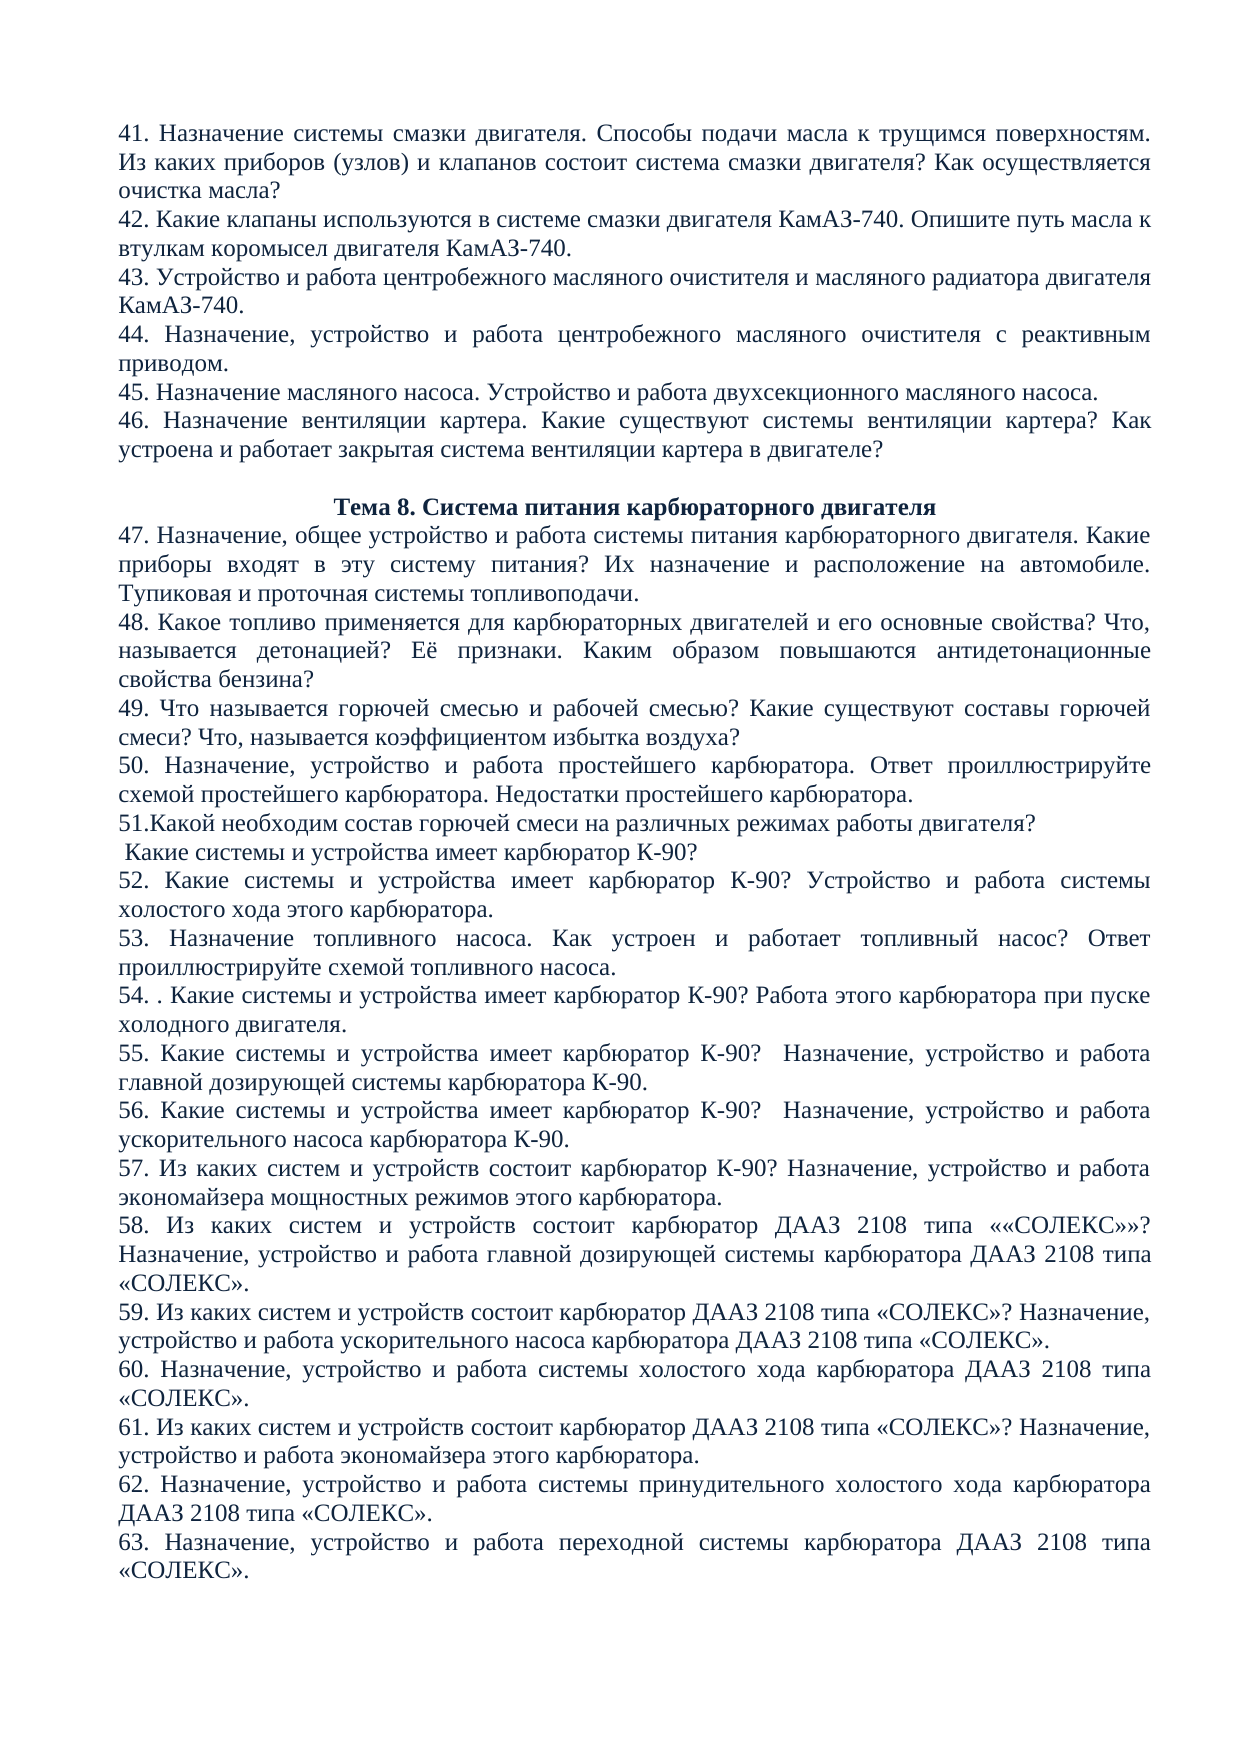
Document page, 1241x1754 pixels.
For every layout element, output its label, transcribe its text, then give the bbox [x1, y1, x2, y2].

text 62. Назначение, устройство и работа системы принудительного холостого хода карбюратора ДААЗ 2108 типа «СОЛЕКС». [118, 1469, 1152, 1527]
text 50. Назначение, устройство и работа простейшего карбюратора. Ответ проиллюстрируйте схемой простейшего карбюратора. Недостатки простейшего карбюратора. [118, 751, 1152, 808]
text 63. Назначение, устройство и работа переходной системы карбюратора ДААЗ 2108 типа «СОЛЕКС». [118, 1527, 1152, 1584]
text 57. Из каких систем и устройств состоит карбюратор К-90? Назначение, устройство и работа экономайзера мощностных режимов этого карбюратора. [118, 1153, 1152, 1211]
text 46. Назначение вентиляции картера. Какие существуют системы вентиляции картера? Как устроена и работает закрытая система вентиляции картера в двигателе? [118, 406, 1152, 463]
text 48. Какое топливо применяется для карбюраторных двигателей и его основные свойства? Что, называется детонацией? Её признаки. Каким образом повышаются антидетонационные свойства бензина? [118, 607, 1152, 693]
text 53. Назначение топливного насоса. Как устроен и работает топливный насос? Ответ проиллюстрируйте схемой топливного насоса. [118, 923, 1152, 981]
text 55. Какие системы и устройства имеет карбюратор К-90? Назначение, устройство и работа главной дозирующей системы карбюратора К-90. [118, 1038, 1152, 1096]
text 44. Назначение, устройство и работа центробежного масляного очистителя с реактивным приводом. [118, 319, 1152, 377]
text 60. Назначение, устройство и работа системы холостого хода карбюратора ДААЗ 2108 типа «СОЛЕКС». [118, 1354, 1152, 1412]
text 58. Из каких систем и устройств состоит карбюратор ДААЗ 2108 типа ««СОЛЕКС»»? Назначение, устройство и работа главной дозирующей системы карбюратора ДААЗ 2108 типа «СОЛЕКС». [118, 1211, 1152, 1297]
text 41. Назначение системы смазки двигателя. Способы подачи масла к трущимся поверхностям. Из каких приборов (узлов) и клапанов состоит система смазки двигателя? Как осуществляется очистка масла? [118, 118, 1152, 204]
text 47. Назначение, общее устройство и работа системы питания карбюраторного двигателя. Какие приборы входят в эту систему питания? Их назначение и расположение на автомобиле. Тупиковая и проточная системы топливоподачи. [118, 521, 1152, 607]
text 43. Устройство и работа центробежного масляного очистителя и масляного радиатора двигателя КамАЗ-740. [118, 262, 1152, 319]
text 54. . Какие системы и устройства имеет карбюратор К-90? Работа этого карбюратора при пуске холодного двигателя. [118, 981, 1152, 1038]
text 52. Какие системы и устройства имеет карбюратор К-90? Устройство и работа системы холостого хода этого карбюратора. [118, 866, 1152, 923]
text 51.Какой необходим состав горючей смеси на различных режимах работы двигателя? [118, 808, 1152, 837]
text Какие системы и устройства имеет карбюратор К-90? [118, 837, 1152, 866]
text 56. Какие системы и устройства имеет карбюратор К-90? Назначение, устройство и работа ускорительного насоса карбюратора К-90. [118, 1096, 1152, 1153]
text 49. Что называется горючей смесью и рабочей смесью? Какие существуют составы горючей смеси? Что, называется коэффициентом избытка воздуха? [118, 693, 1152, 751]
text 59. Из каких систем и устройств состоит карбюратор ДААЗ 2108 типа «СОЛЕКС»? Назначение, устройство и работа ускорительного насоса карбюратора ДААЗ 2108 типа «СОЛЕКС». [118, 1297, 1152, 1354]
text 61. Из каких систем и устройств состоит карбюратор ДААЗ 2108 типа «СОЛЕКС»? Назначение, устройство и работа экономайзера этого карбюратора. [118, 1412, 1152, 1469]
text 42. Какие клапаны используются в системе смазки двигателя КамАЗ-740. Опишите путь масла к втулкам коромысел двигателя КамАЗ-740. [118, 204, 1152, 262]
text Тема 8. Система питания карбюраторного двигателя [118, 492, 1152, 521]
text 45. Назначение масляного насоса. Устройство и работа двухсекционного масляного насоса. [118, 377, 1152, 406]
